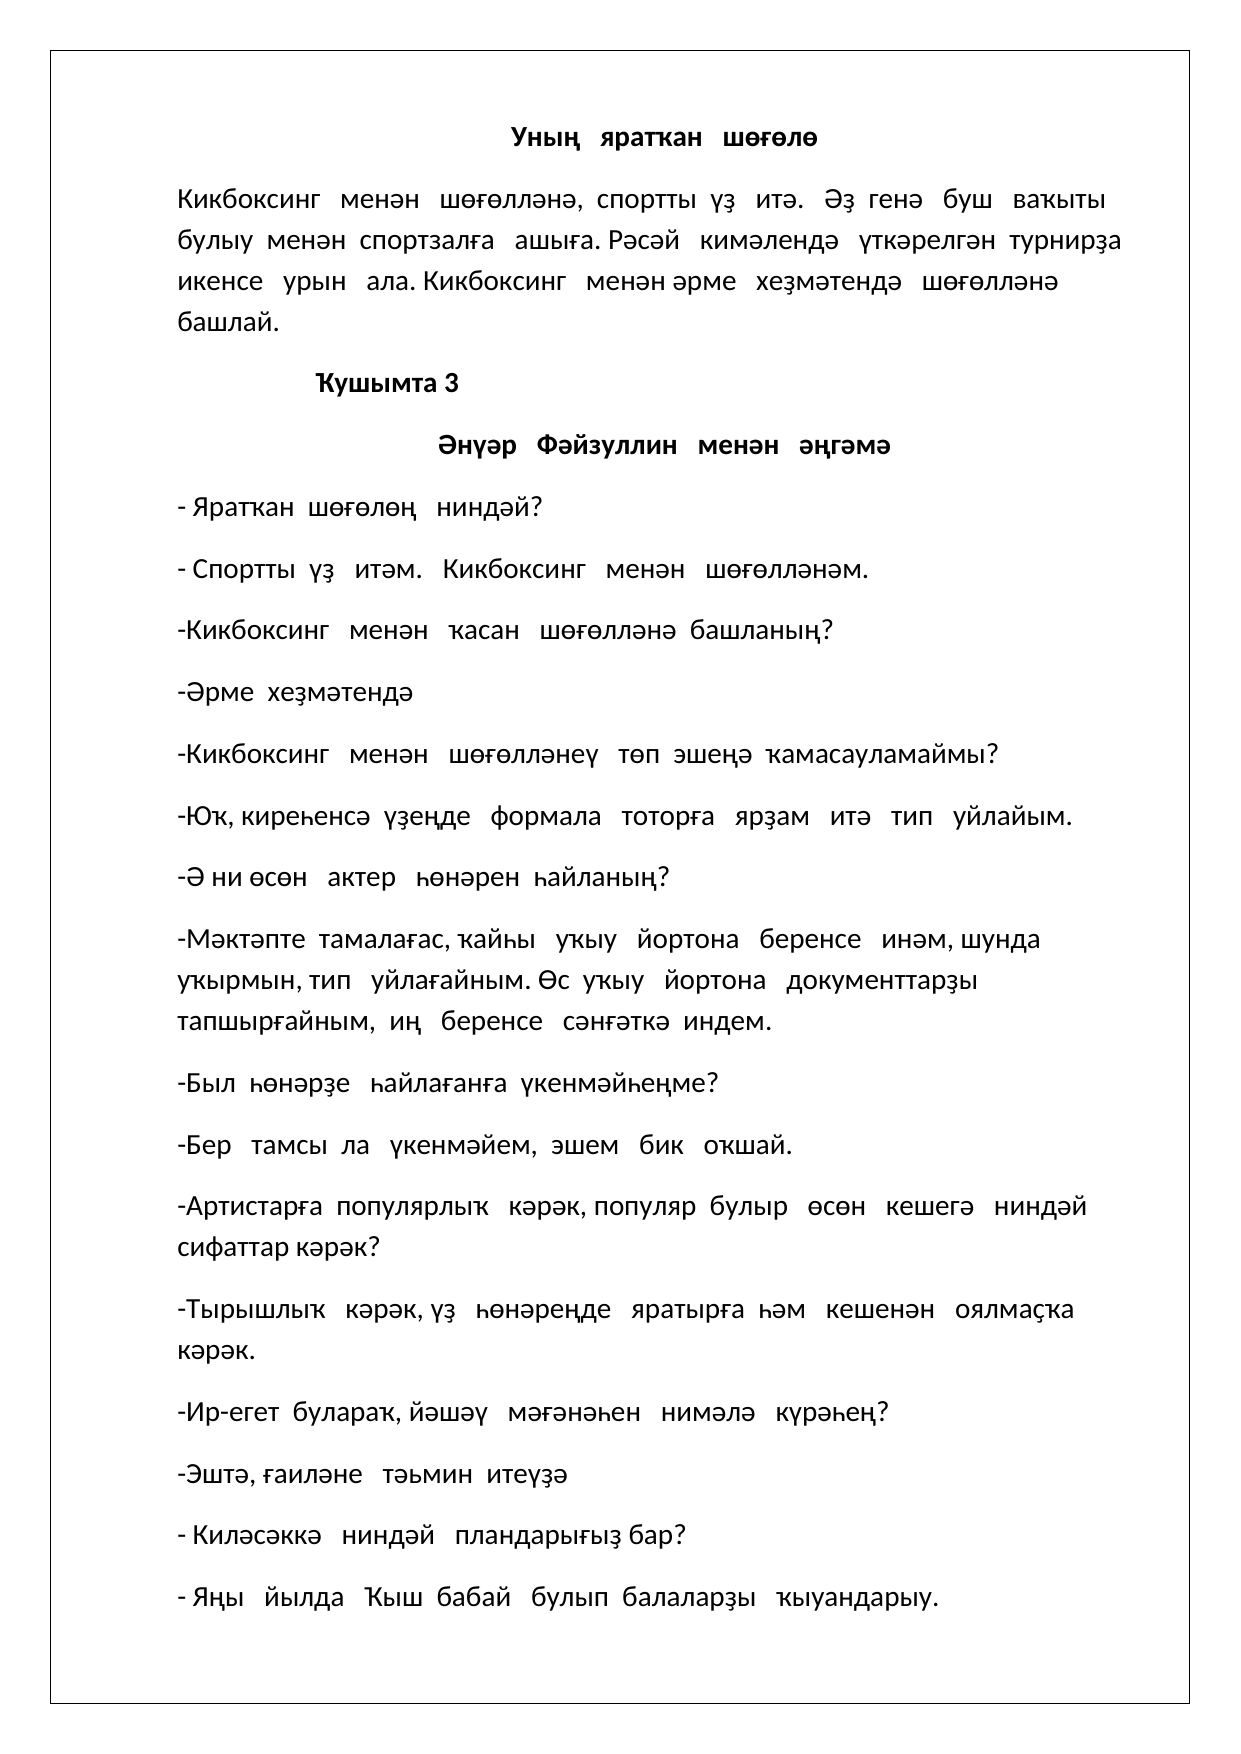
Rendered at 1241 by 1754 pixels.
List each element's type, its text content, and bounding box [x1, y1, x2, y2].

text Уның яратҡан шөғөлө [177, 118, 1152, 154]
text - Яңы йылда Ҡыш бабай булып балаларҙы ҡыуандарыу. [177, 1578, 1152, 1614]
text -Юҡ, киреһенсә үҙеңде формала тоторға ярҙам итә тип уйлайым. [177, 797, 1152, 832]
text Әнүәр Фәйзуллин менән әңгәмә [177, 426, 1152, 462]
text - Спортты үҙ итәм. Кикбоксинг менән шөғөлләнәм. [177, 550, 1152, 585]
text Кикбоксинг менән шөғөлләнә, спортты үҙ итә. Әҙ генә буш ваҡыты булыу менән спортзалға ашыға. Рәсәй кимәлендә үткәрелгән турнирҙа икенсе урын ала. Кикбоксинг менән әрме хеҙмәтендә шөғөлләнә башлай. [177, 180, 1152, 338]
text -Кикбоксинг менән шөғөлләнеү төп эшеңә ҡамасауламаймы? [177, 735, 1152, 771]
text -Әрме хеҙмәтендә [177, 673, 1152, 709]
text -Был һөнәрҙе һайлағанға үкенмәйһеңме? [177, 1064, 1152, 1099]
text -Тырышлыҡ кәрәк, үҙ һөнәреңде яратырға һәм кешенән оялмаҫҡа кәрәк. [177, 1290, 1152, 1367]
text -Артистарға популярлыҡ кәрәк, популяр булыр өсөн кешегә ниндәй сифаттар кәрәк? [177, 1187, 1152, 1264]
text - Яратҡан шөғөлөң ниндәй? [177, 488, 1152, 523]
text -Ә ни өсөн актер һөнәрен һайланың? [177, 858, 1152, 894]
text -Ир-егет булараҡ, йәшәү мәғәнәһен нимәлә күрәһең? [177, 1393, 1152, 1428]
text - Киләсәккә ниндәй пландарығыҙ бар? [177, 1516, 1152, 1552]
text -Мәктәпте тамалағас, ҡайһы уҡыу йортона беренсе инәм, шунда уҡырмын, тип уйлағайным. Өс уҡыу йортона документтарҙы тапшырғайным, иң беренсе сәнғәткә индем. [177, 920, 1152, 1038]
text -Кикбоксинг менән ҡасан шөғөлләнә башланың? [177, 611, 1152, 647]
text -Бер тамсы ла үкенмәйем, эшем бик оҡшай. [177, 1126, 1152, 1161]
text -Эштә, ғаиләне тәьмин итеүҙә [177, 1455, 1152, 1490]
text Ҡушымта 3 [177, 364, 1152, 400]
